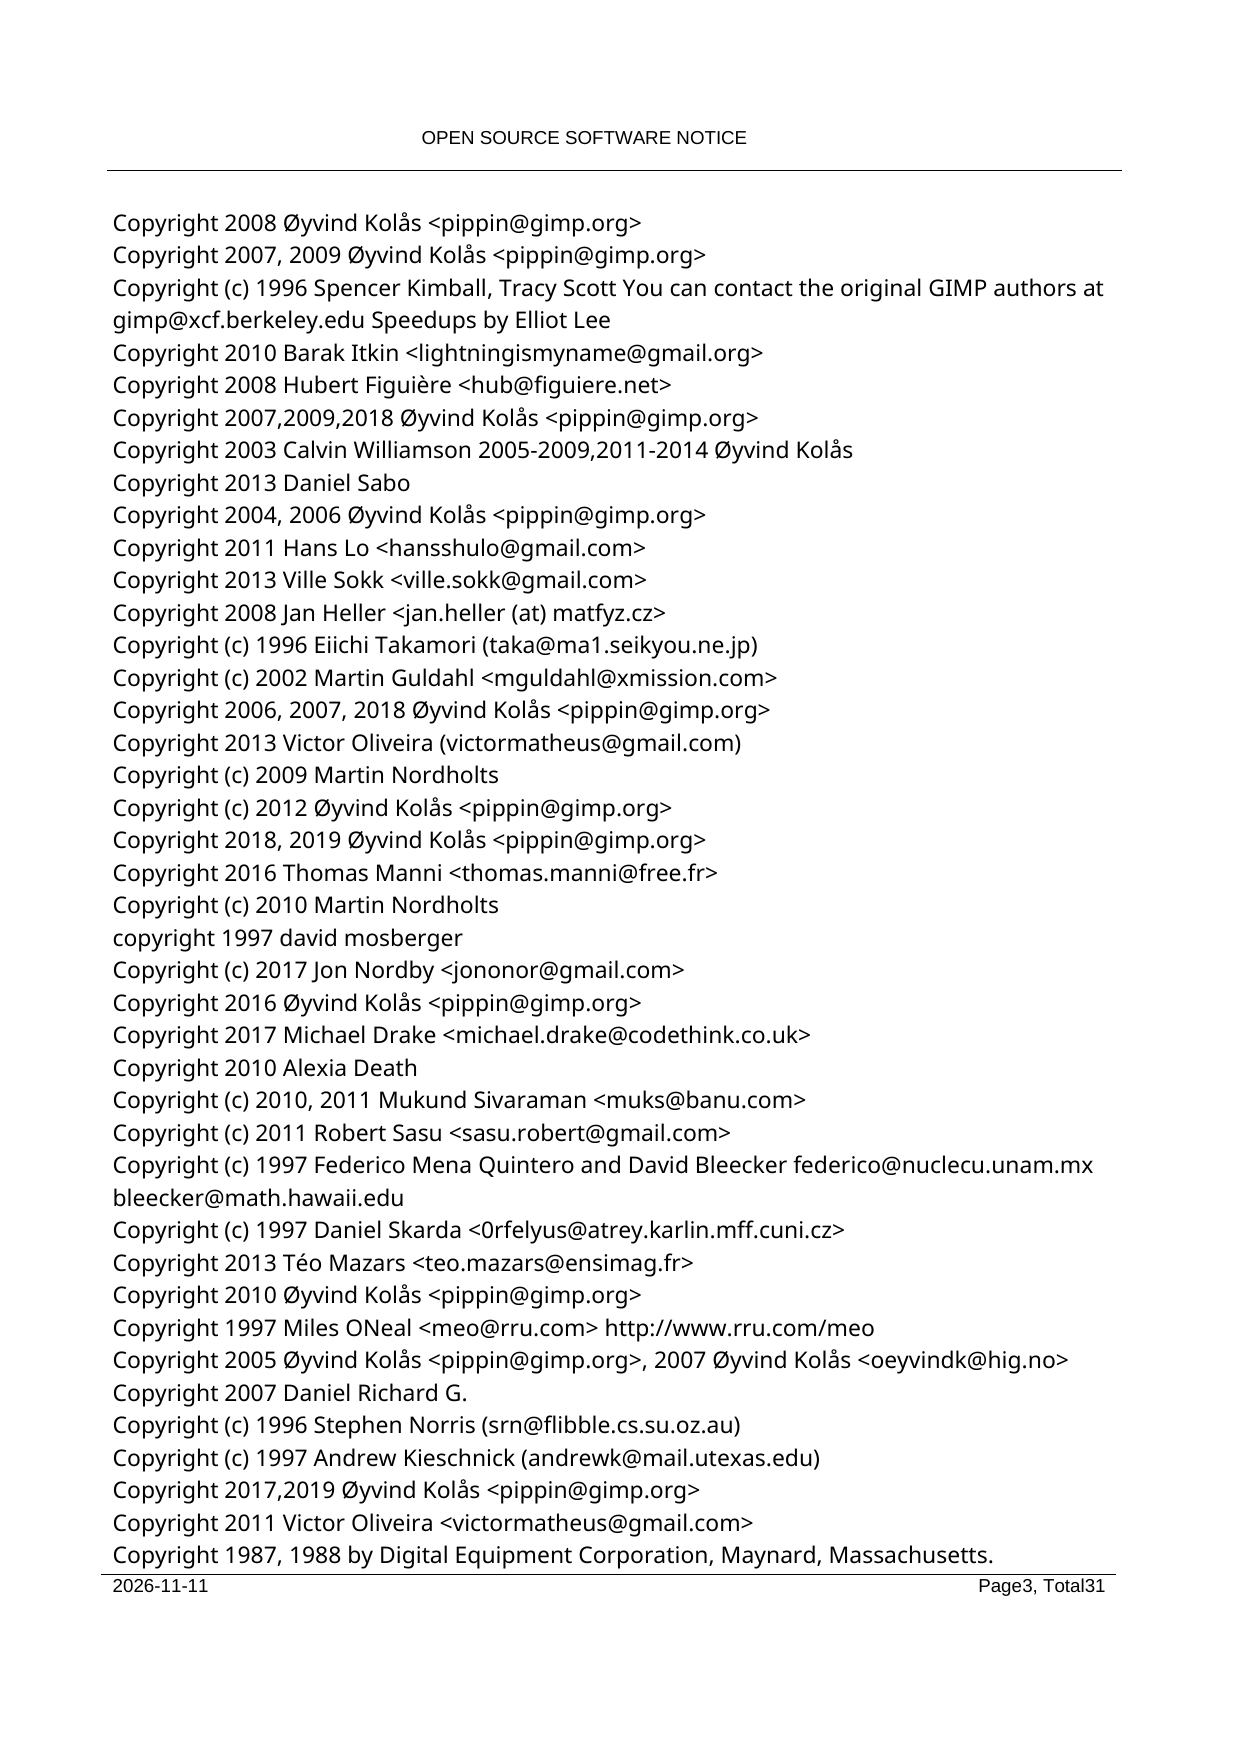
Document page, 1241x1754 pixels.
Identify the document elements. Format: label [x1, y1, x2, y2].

text [112, 206, 1128, 1571]
